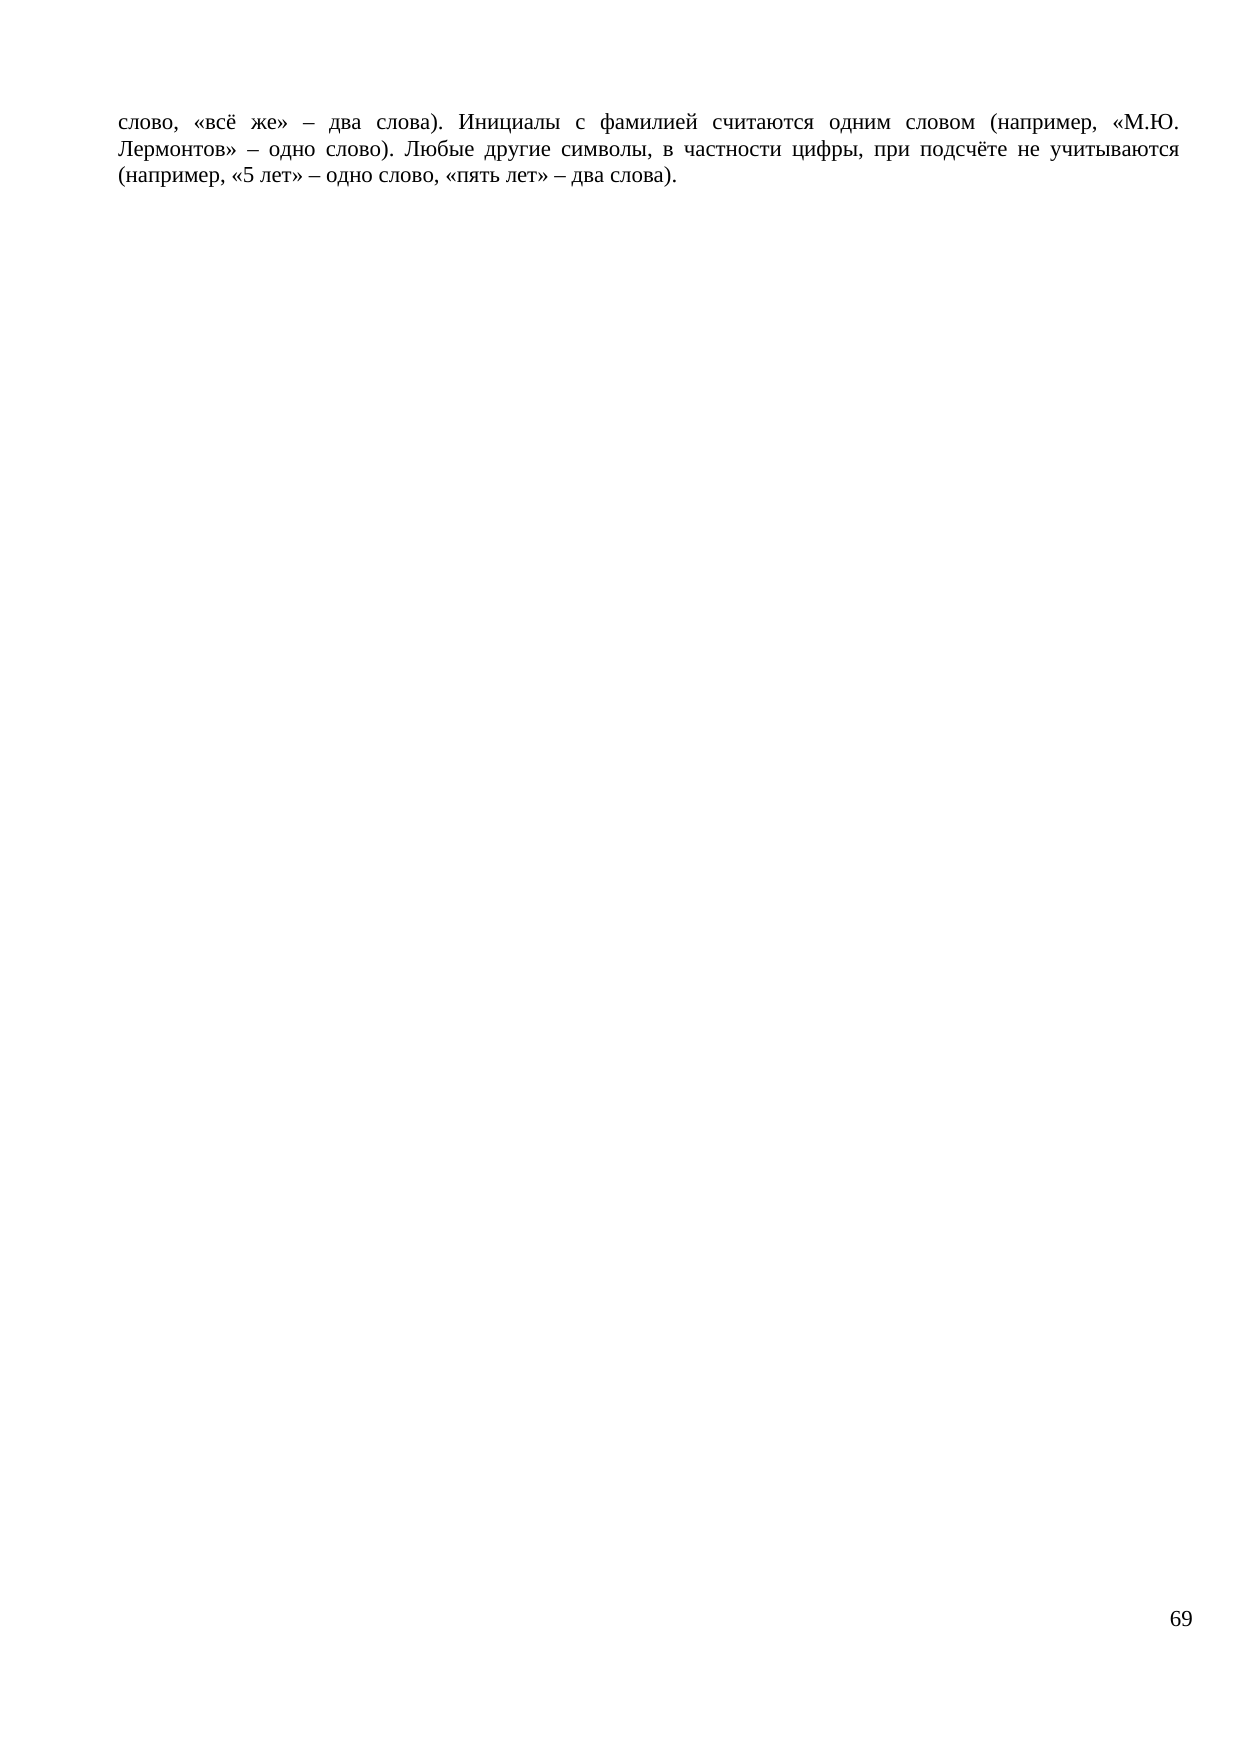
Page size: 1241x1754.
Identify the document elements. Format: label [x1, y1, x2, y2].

text [118, 108, 1181, 187]
